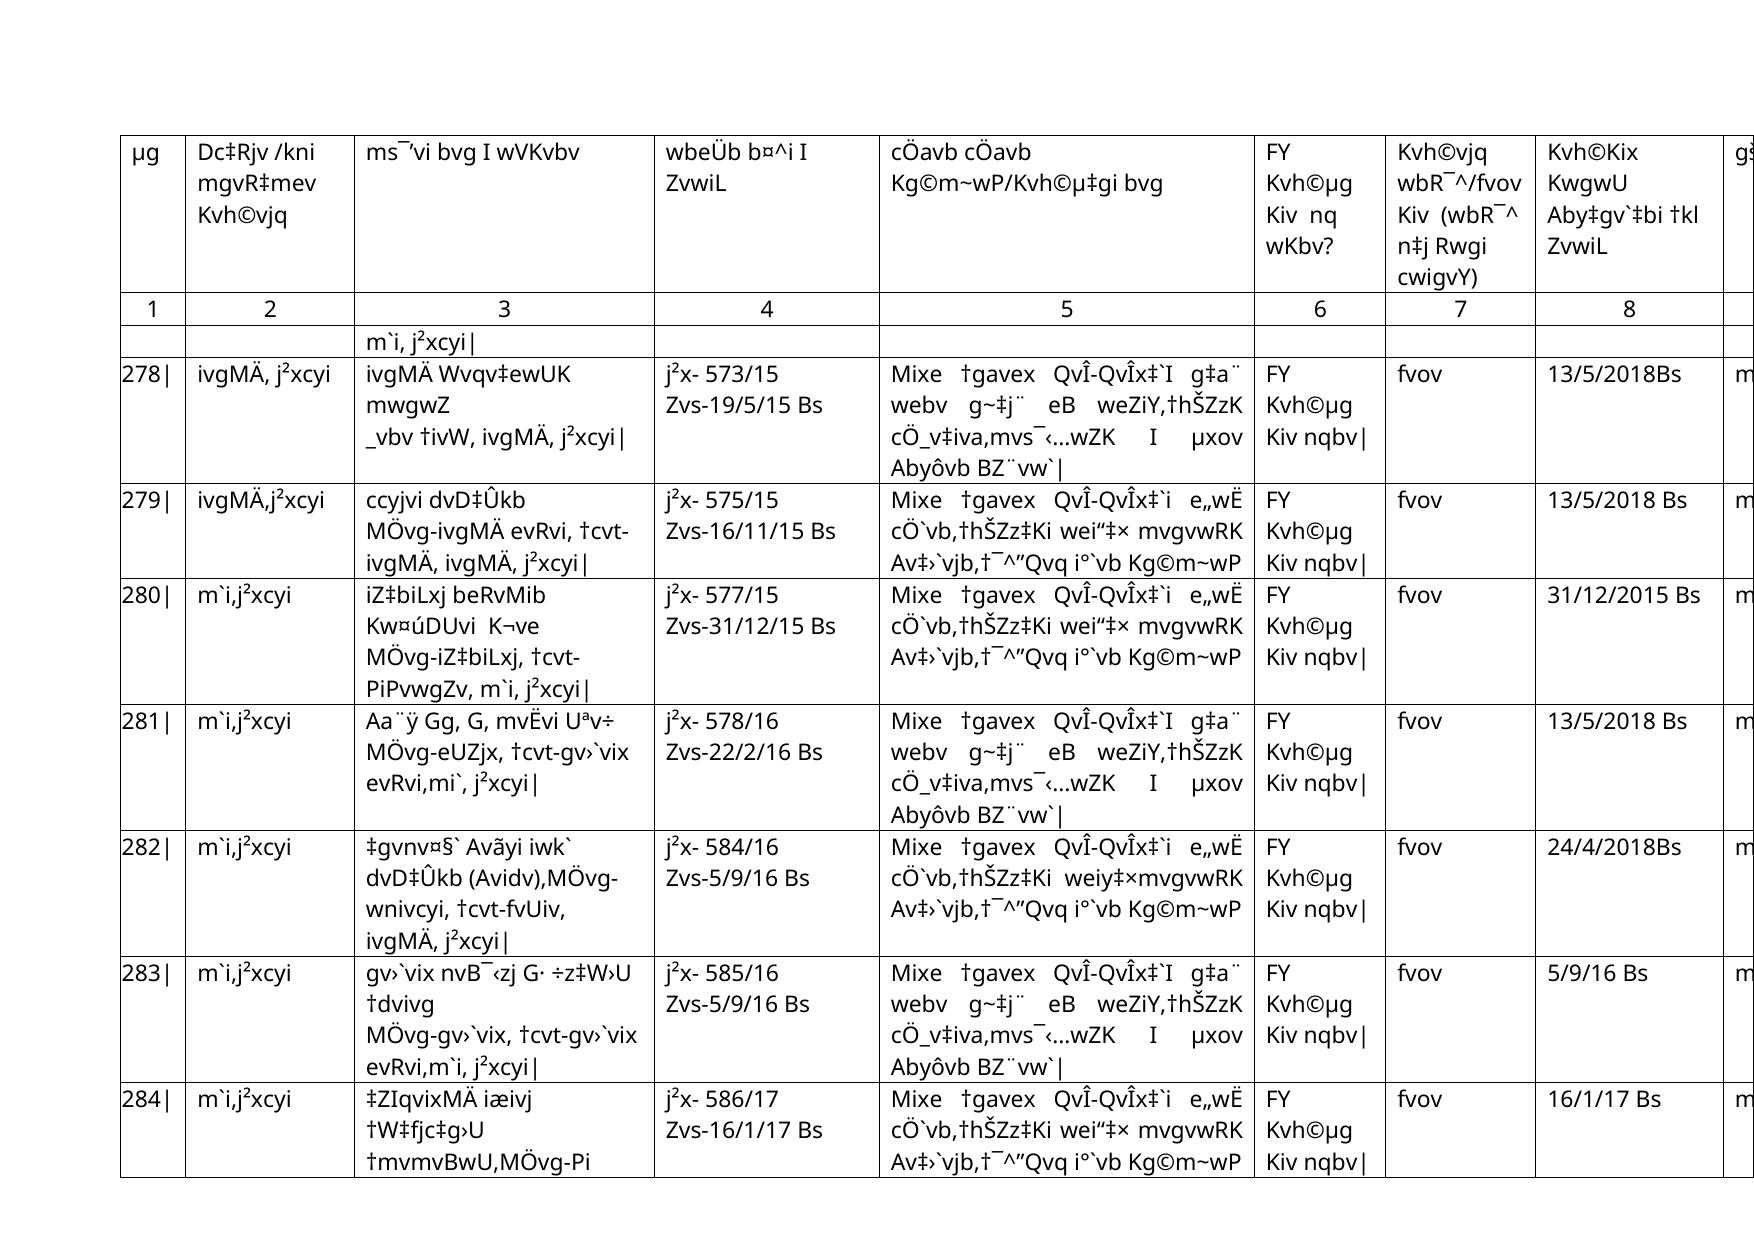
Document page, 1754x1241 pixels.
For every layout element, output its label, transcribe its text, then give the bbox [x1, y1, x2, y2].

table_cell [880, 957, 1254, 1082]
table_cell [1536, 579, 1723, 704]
table_cell 7 [1386, 293, 1535, 324]
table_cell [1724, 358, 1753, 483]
table_cell 6 [1255, 293, 1385, 324]
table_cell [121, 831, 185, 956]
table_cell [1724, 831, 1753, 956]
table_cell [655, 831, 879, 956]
table_header gšÍe¨ [1724, 136, 1753, 292]
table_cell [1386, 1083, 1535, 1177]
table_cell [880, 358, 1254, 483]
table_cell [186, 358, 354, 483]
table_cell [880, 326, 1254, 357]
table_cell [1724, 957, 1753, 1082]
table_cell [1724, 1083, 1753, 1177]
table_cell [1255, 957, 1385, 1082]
table_cell 5 [880, 293, 1254, 324]
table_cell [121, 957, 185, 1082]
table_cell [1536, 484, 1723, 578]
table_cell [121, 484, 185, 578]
table_cell 8 [1536, 293, 1723, 324]
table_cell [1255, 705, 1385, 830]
table_header ms¯’vi bvg I wVKvbv [355, 136, 654, 292]
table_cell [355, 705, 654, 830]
table_header µg [121, 136, 185, 292]
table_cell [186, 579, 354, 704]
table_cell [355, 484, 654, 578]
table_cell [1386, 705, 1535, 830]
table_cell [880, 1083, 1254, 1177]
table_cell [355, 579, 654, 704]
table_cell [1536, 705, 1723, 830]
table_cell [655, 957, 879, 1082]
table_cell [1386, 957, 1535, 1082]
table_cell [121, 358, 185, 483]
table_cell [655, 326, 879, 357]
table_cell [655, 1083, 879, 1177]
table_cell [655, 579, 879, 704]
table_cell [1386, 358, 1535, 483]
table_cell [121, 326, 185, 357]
table_cell 2 [186, 293, 354, 324]
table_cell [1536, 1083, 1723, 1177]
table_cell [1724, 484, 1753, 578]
table_cell 9 [1724, 293, 1753, 324]
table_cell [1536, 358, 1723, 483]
table_header Kvh©vjq wbR¯^/fvov Kiv (wbR¯^ n‡j Rwgi cwigvY) [1386, 136, 1535, 292]
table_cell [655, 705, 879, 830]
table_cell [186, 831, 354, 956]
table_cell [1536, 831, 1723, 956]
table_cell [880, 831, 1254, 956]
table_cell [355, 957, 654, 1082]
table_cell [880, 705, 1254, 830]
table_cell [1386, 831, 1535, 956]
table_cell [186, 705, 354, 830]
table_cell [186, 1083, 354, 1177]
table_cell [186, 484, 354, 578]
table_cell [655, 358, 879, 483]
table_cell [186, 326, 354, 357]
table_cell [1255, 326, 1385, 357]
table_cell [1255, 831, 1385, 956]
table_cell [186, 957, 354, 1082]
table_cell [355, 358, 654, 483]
table_header cÖavb cÖavb Kg©m~wP/Kvh©µ‡gi bvg [880, 136, 1254, 292]
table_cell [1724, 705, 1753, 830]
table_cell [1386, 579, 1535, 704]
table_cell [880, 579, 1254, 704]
table_cell 4 [655, 293, 879, 324]
table_header FY Kvh©µg Kiv nq wKbv? [1255, 136, 1385, 292]
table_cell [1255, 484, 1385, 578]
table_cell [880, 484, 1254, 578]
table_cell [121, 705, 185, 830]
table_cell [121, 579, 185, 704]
table_header Dc‡Rjv /kni mgvR‡mev Kvh©vjq [186, 136, 354, 292]
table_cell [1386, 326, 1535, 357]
table_header wbeÜb b¤^i I ZvwiL [655, 136, 879, 292]
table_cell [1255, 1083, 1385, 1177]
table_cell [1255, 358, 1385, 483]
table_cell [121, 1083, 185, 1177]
table_cell 3 [355, 293, 654, 324]
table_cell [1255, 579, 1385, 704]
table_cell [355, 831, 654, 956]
table_header Kvh©Kix KwgwU Aby‡gv`‡bi †kl ZvwiL [1536, 136, 1723, 292]
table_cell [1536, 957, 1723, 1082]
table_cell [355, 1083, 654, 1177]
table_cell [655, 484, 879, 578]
table_cell 1 [121, 293, 185, 324]
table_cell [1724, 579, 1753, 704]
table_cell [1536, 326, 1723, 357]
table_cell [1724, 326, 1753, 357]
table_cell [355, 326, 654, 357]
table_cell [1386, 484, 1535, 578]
